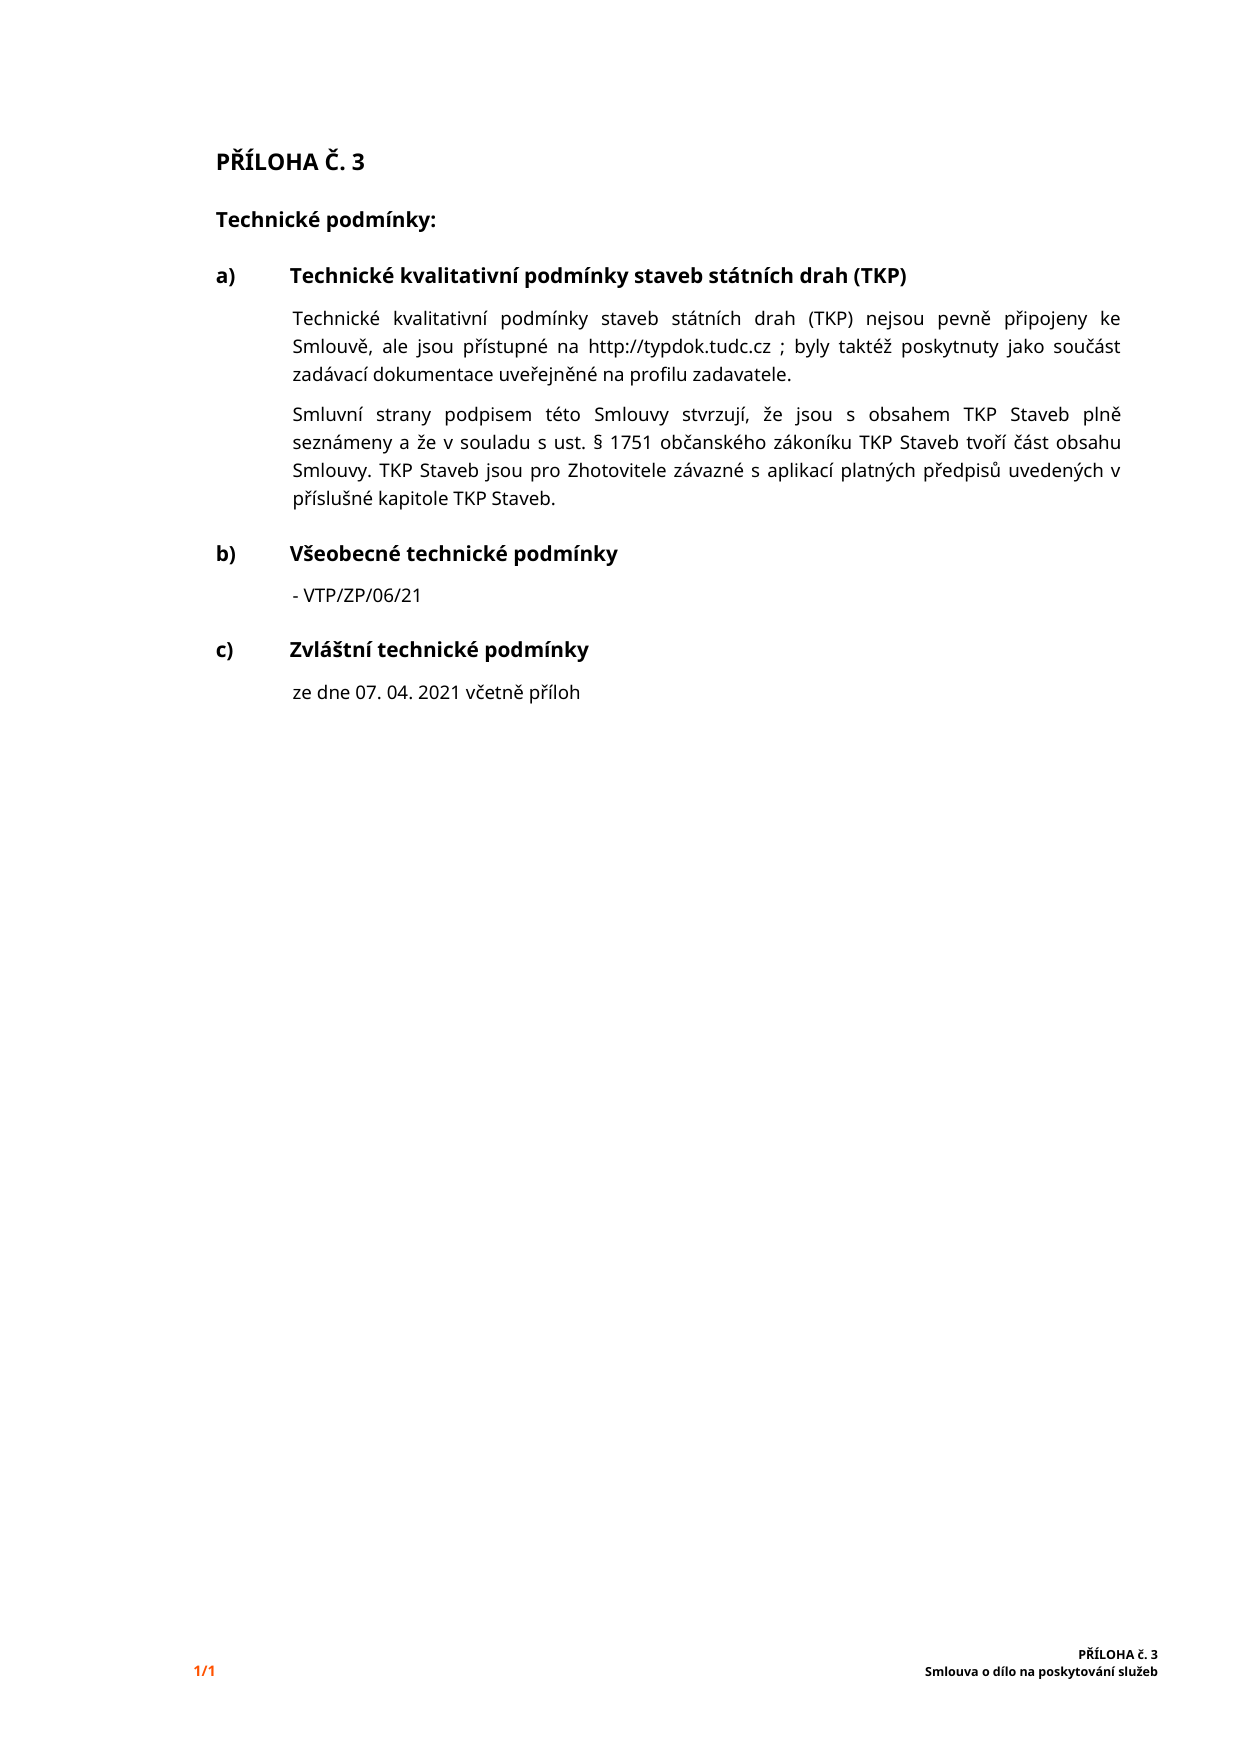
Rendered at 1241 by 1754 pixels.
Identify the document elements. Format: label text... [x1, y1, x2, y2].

text a) Technické kvalitativní podmínky staveb státních drah (TKP) [216, 261, 1122, 290]
text Technické kvalitativní podmínky staveb státních drah (TKP) nejsou pevně připojeny ke Smlouvě, ale jsou přístupné na http://typdok.tudc.cz ; byly taktéž poskytnuty jako součást zadávací dokumentace uveřejněné na profilu zadavatele. [292, 305, 1122, 387]
text - VTP/ZP/06/21 [292, 582, 1122, 608]
text c) Zvláštní technické podmínky [216, 635, 1122, 664]
text Příloha č. 3 [216, 146, 1122, 177]
text Technické podmínky: [216, 205, 1122, 233]
text ze dne 07. 04. 2021 včetně příloh [292, 679, 1122, 705]
text Smluvní strany podpisem této Smlouvy stvrzují, že jsou s obsahem TKP Staveb plně seznámeny a že v souladu s ust. § 1751 občanského zákoníku TKP Staveb tvoří část obsahu Smlouvy. TKP Staveb jsou pro Zhotovitele závazné s aplikací platných předpisů uvedených v příslušné kapitole TKP Staveb. [292, 402, 1122, 511]
text b) Všeobecné technické podmínky [216, 539, 1122, 567]
